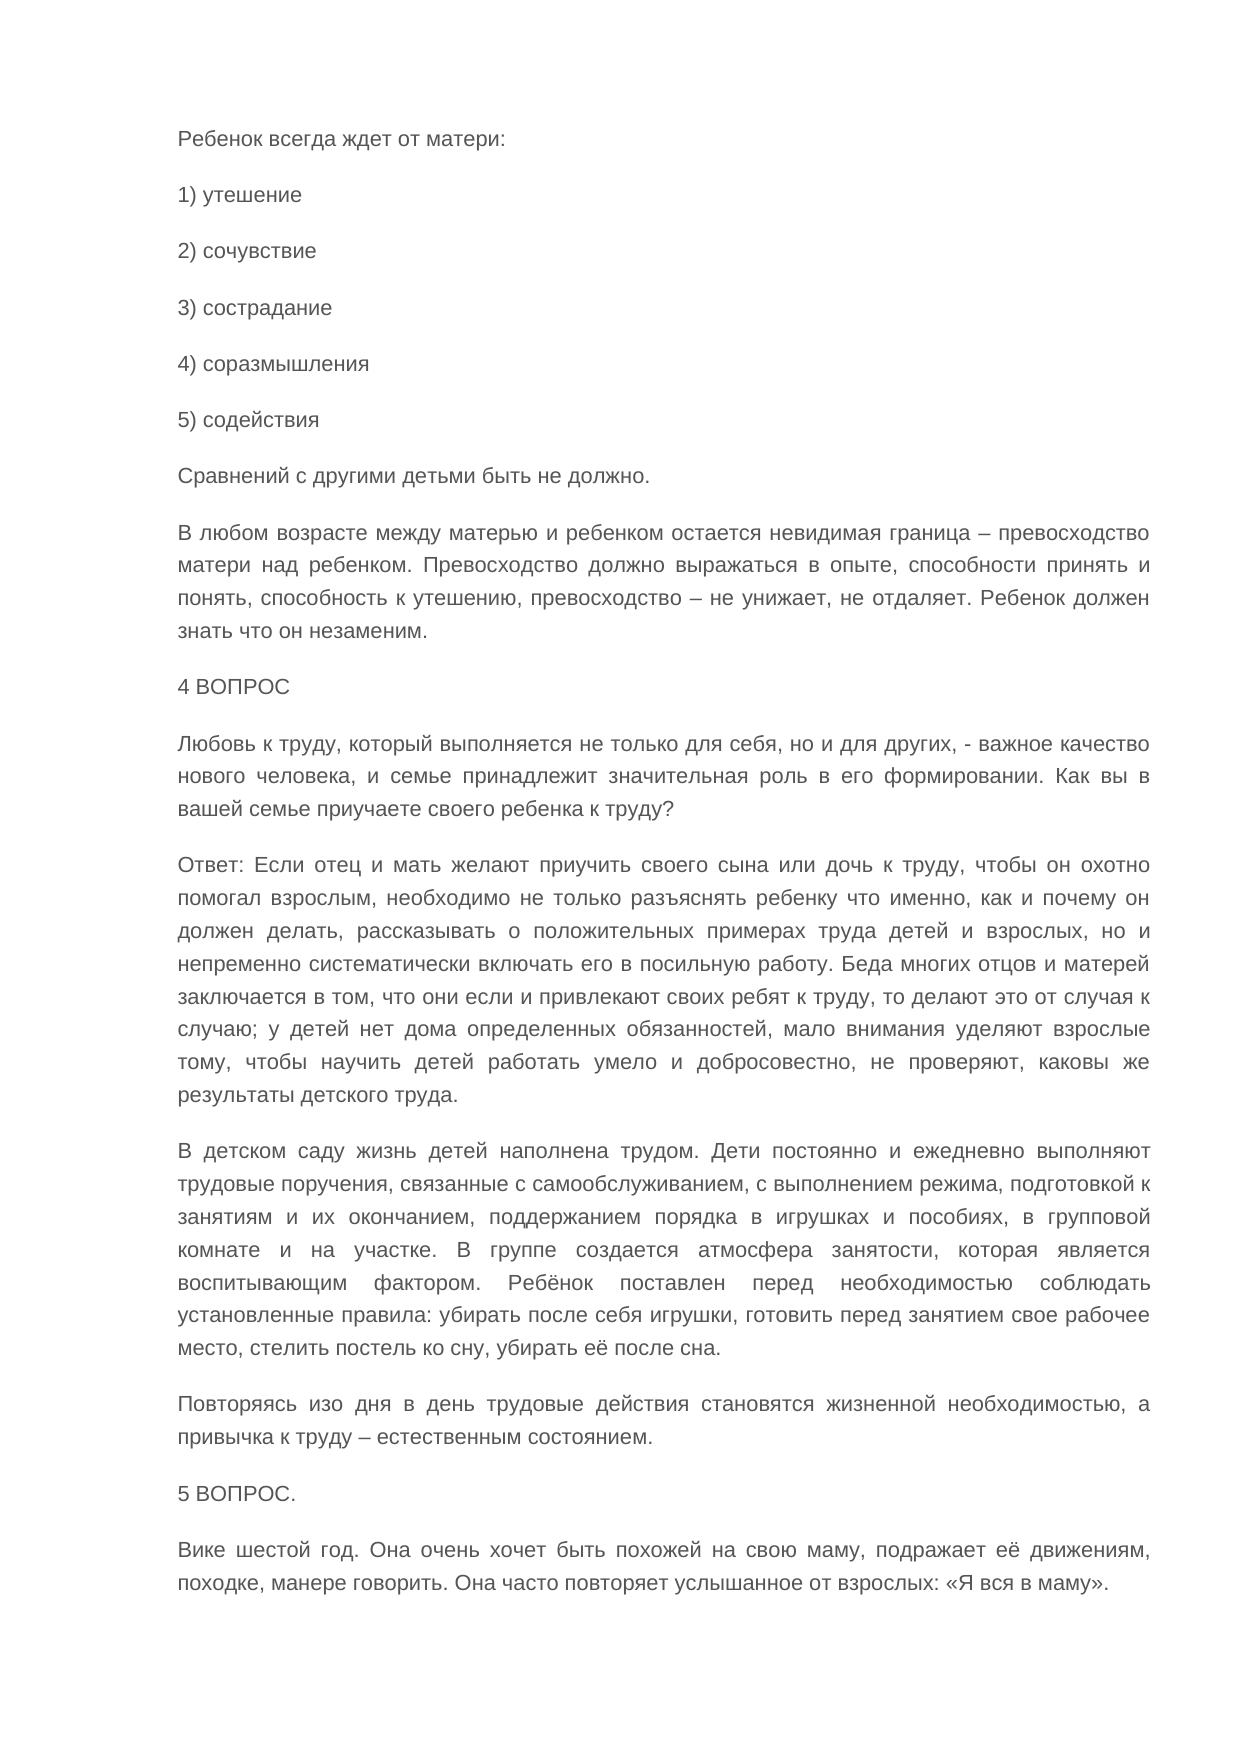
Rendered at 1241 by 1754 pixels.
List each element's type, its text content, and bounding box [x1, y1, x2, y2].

text В детском саду жизнь детей наполнена трудом. Дети постоянно и ежедневно выполняют трудовые поручения, связанные с самообслуживанием, с выполнением режима, подготовкой к занятиям и их окончанием, поддержанием порядка в игрушках и пособиях, в групповой комнате и на участке. В группе создается атмосфера занятости, которая является воспитывающим фактором. Ребёнок поставлен перед необходимостью соблюдать установленные правила: убирать после себя игрушки, готовить перед занятием свое рабочее место, стелить постель ко сну, убирать её после сна. [177, 1131, 1152, 1360]
text 3) сострадание [177, 287, 1152, 320]
text 4) соразмышления [177, 343, 1152, 376]
text Повторяясь изо дня в день трудовые действия становятся жизненной необходимостью, а привычка к труду – естественным состоянием. [177, 1384, 1152, 1449]
text 5 ВОПРОС. [177, 1473, 1152, 1506]
text 4 ВОПРОС [177, 667, 1152, 699]
text 2) сочувствие [177, 231, 1152, 263]
text Ответ: Если отец и мать желают приучить своего сына или дочь к труду, чтобы он охотно помогал взрослым, необходимо не только разъяснять ребенку что именно, как и почему он должен делать, рассказывать о положительных примерах труда детей и взрослых, но и непременно систематически включать его в посильную работу. Беда многих отцов и матерей заключается в том, что они если и привлекают своих ребят к труду, то делают это от случая к случаю; у детей нет дома определенных обязанностей, мало внимания уделяют взрослые тому, чтобы научить детей работать умело и добросовестно, не проверяют, каковы же результаты детского труда. [177, 845, 1152, 1107]
text Любовь к труду, который выполняется не только для себя, но и для других, - важное качество нового человека, и семье принадлежит значительная роль в его формировании. Как вы в вашей семье приучаете своего ребенка к труду? [177, 723, 1152, 821]
text В любом возрасте между матерью и ребенком остается невидимая граница – превосходство матери над ребенком. Превосходство должно выражаться в опыте, способности принять и понять, способность к утешению, превосходство – не унижает, не отдаляет. Ребенок должен знать что он незаменим. [177, 512, 1152, 643]
text Сравнений с другими детьми быть не должно. [177, 456, 1152, 488]
text 5) содействия [177, 399, 1152, 432]
text 1) утешение [177, 174, 1152, 207]
text Вике шестой год. Она очень хочет быть похожей на свою маму, подражает её движениям, походке, манере говорить. Она часто повторяет услышанное от взрослых: «Я вся в маму». [177, 1529, 1152, 1595]
text Ребенок всегда ждет от матери: [177, 118, 1152, 151]
